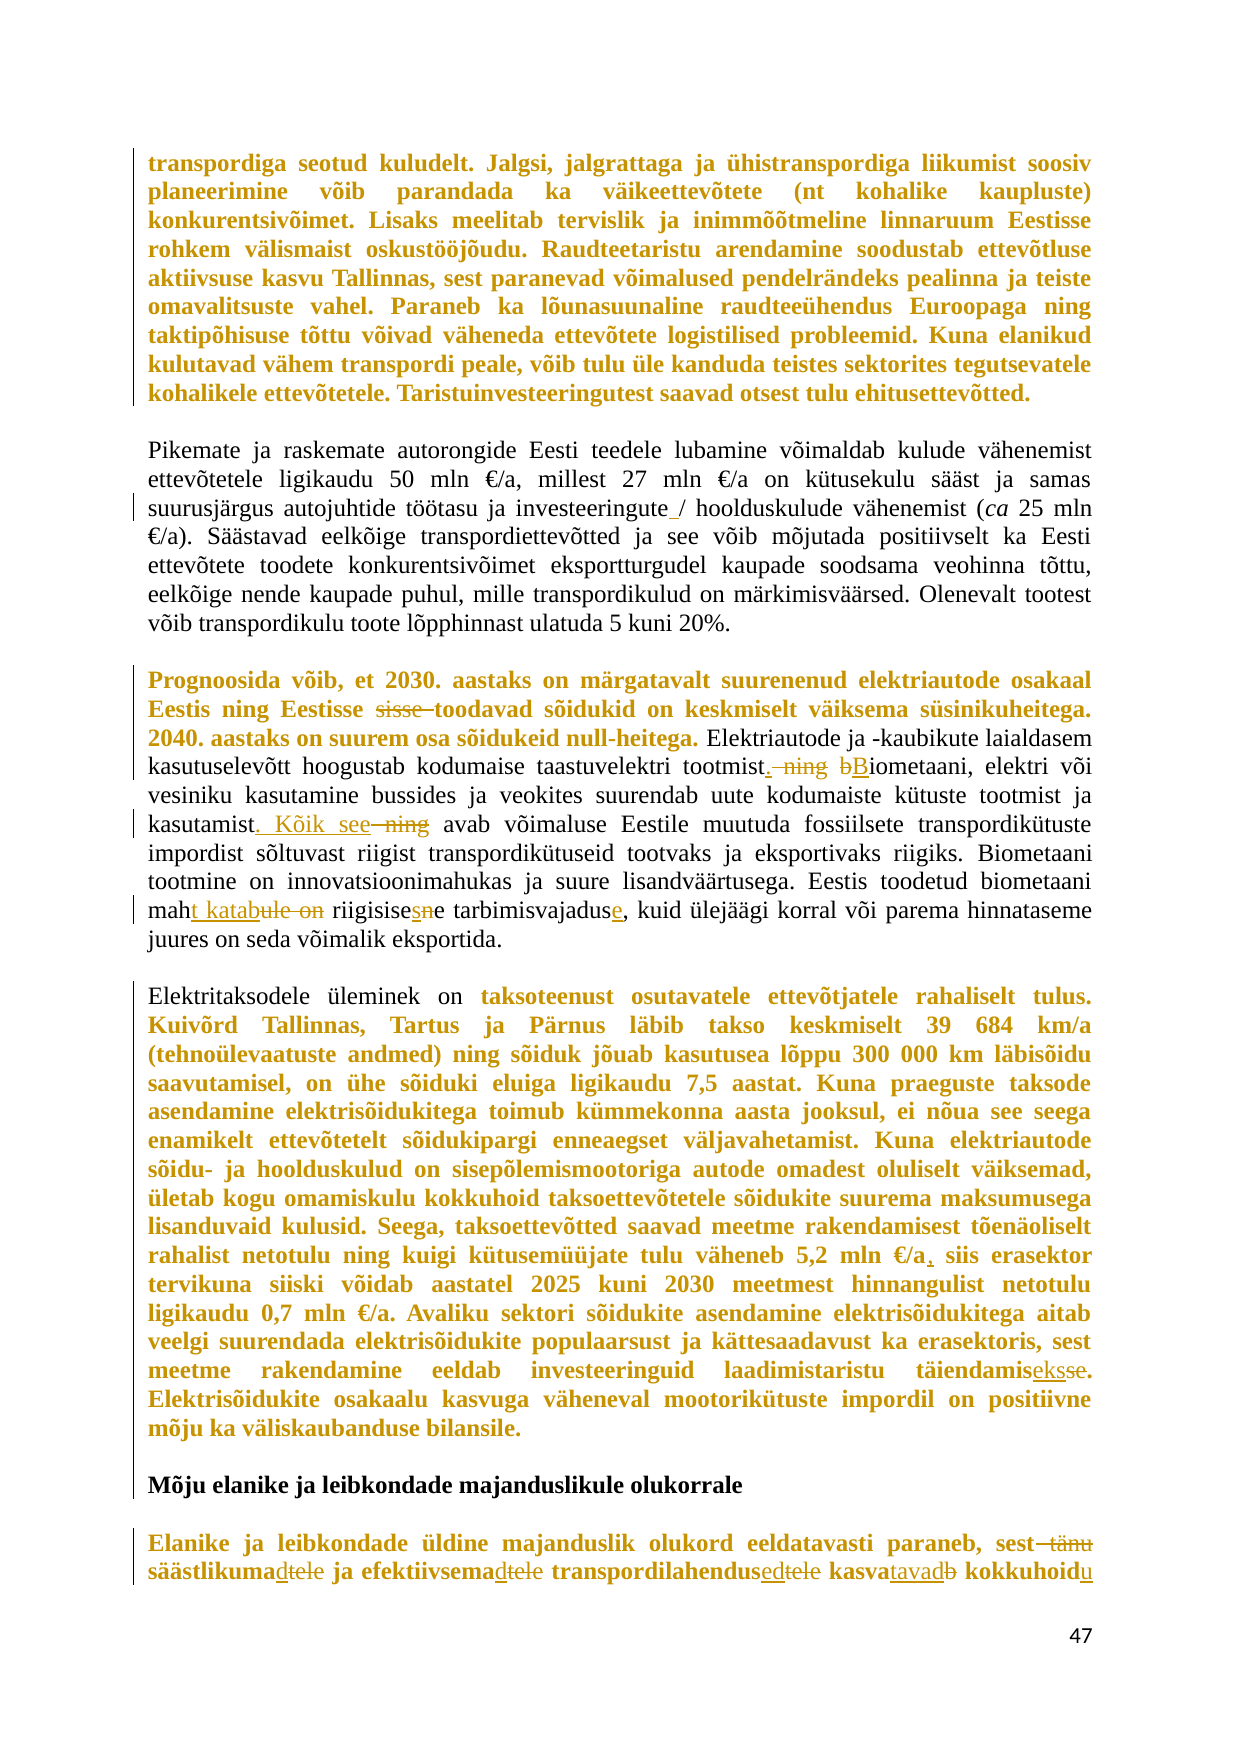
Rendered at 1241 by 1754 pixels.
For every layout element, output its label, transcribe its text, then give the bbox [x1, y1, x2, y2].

text Mõju elanike ja leibkondade majanduslikule olukorrale [148, 1470, 1092, 1499]
text Pikemate ja raskemate autorongide Eesti teedele lubamine võimaldab kulude vähenemist ettevõtetele ligikaudu 50 mln €/a, millest 27 mln €/a on kütusekulu sääst ja samas suurusjärgus autojuhtide töötasu ja investeeringute/ hoolduskulude vähenemist (ca 25 mln €/a). Säästavad eelkõige transpordiettevõtted ja see võib mõjutada positiivselt ka Eesti ettevõtete toodete konkurentsivõimet eksportturgudel kaupade soodsama veohinna tõttu, eelkõige nende kaupade puhul, mille transpordikulud on märkimisväärsed. Olenevalt tootest võib transpordikulu toote lõpphinnast ulatuda 5 kuni 20%. [148, 435, 1092, 636]
text Prognoosida võib, et 2030. aastaks on märgatavalt suurenenud elektriautode osakaal Eestis ning Eestisse toodavad sõidukid on keskmiselt väiksema süsinikuheitega. 2040. aastaks on suurem osa sõidukeid null-heitega. Elektriautode ja -kaubikute laialdasem kasutuselevõtt hoogustab kodumaise taastuvelektri tootmist iometaani, elektri või vesiniku kasutamine bussides ja veokites suurendab uute kodumaiste kütuste tootmist ja kasutamist avab võimaluse Eestile muutuda fossiilsete transpordikütuste impordist sõltuvast riigist transpordikütuseid tootvaks ja eksportivaks riigiks. Biometaani tootmine on innovatsioonimahukas ja suure lisandväärtusega. Eestis toodetud biometaani mah riigisisee tarbimisvajadus, kuid ülejäägi korral või parema hinnataseme juures on seda võimalik eksportida. [148, 665, 1092, 953]
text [148, 148, 1092, 406]
text Elektritaksodele üleminek on taksoteenust osutavatele ettevõtjatele rahaliselt tulus. Kuivõrd Tallinnas, Tartus ja Pärnus läbib takso keskmiselt 39 684 km/a (tehnoülevaatuste andmed) ning sõiduk jõuab kasutusea lõppu 300 000 km läbisõidu saavutamisel, on ühe sõiduki eluiga ligikaudu 7,5 aastat. Kuna praeguste taksode asendamine elektrisõidukitega toimub kümmekonna aasta jooksul, ei nõua see seega enamikelt ettevõtetelt sõidukipargi enneaegset väljavahetamist. Kuna elektriautode sõidu- ja hoolduskulud on sisepõlemismootoriga autode omadest oluliselt väiksemad, ületab kogu omamiskulu kokkuhoid taksoettevõtetele sõidukite suurema maksumusega lisanduvaid kulusid. Seega, taksoettevõtted saavad meetme rakendamisest tõenäoliselt rahalist netotulu ning kuigi kütusemüüjate tulu väheneb 5,2 mln €/a siis erasektor tervikuna siiski võidab aastatel 2025 kuni 2030 meetmest hinnangulist netotulu ligikaudu 0,7 mln €/a. Avaliku sektori sõidukite asendamine elektrisõidukitega aitab veelgi suurendada elektrisõidukite populaarsust ja kättesaadavust ka erasektoris, sest meetme rakendamine eeldab investeeringuid laadimistaristu täiendamis. Elektrisõidukite osakaalu kasvuga väheneval mootorikütuste impordil on positiivne mõju ka väliskaubanduse bilansile. [148, 981, 1092, 1441]
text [148, 1528, 1092, 1585]
